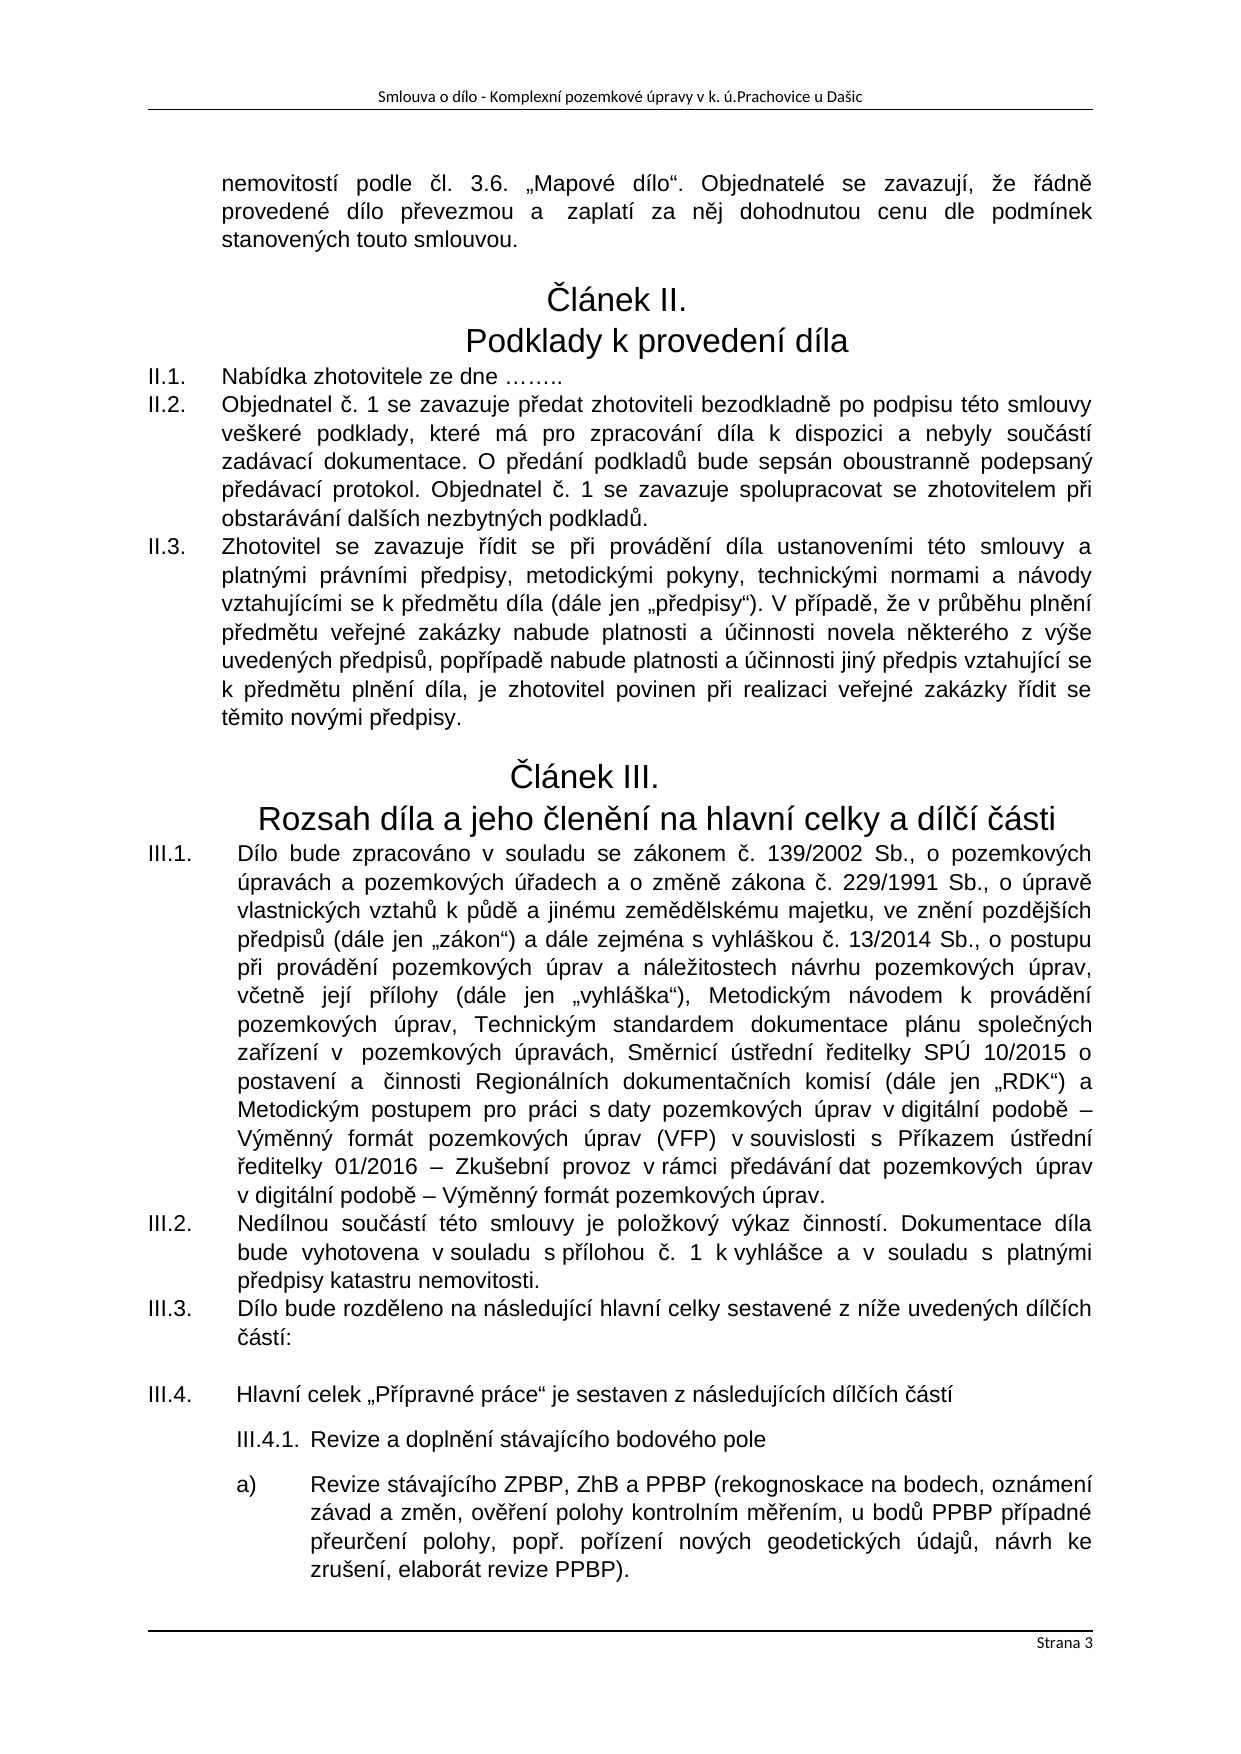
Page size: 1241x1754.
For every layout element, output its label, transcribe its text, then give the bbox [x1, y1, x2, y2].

list Nedílnou součástí této smlouvy je položkový výkaz činností. Dokumentace díla bude vyhotovena v souladu s přílohou č. 1 k vyhlášce a v souladu s platnými předpisy katastru nemovitosti. [148, 1210, 1093, 1293]
list Dílo bude rozděleno na následující hlavní celky sestavené z níže uvedených dílčích částí: [148, 1295, 1093, 1350]
subtitle Rozsah díla a jeho členění na hlavní celky a dílčí části [148, 757, 1093, 837]
list Hlavní celek „Přípravné práce“ je sestaven z následujících dílčích částí [148, 1381, 1093, 1407]
subtitle Podklady k provedení díla [148, 280, 1093, 360]
list Objednatel č. 1 se zavazuje předat zhotoviteli bezodkladně po podpisu této smlouvy veškeré podklady, které má pro zpracování díla k dispozici a nebyly součástí zadávací dokumentace. O předání podkladů bude sepsán oboustranně podepsaný předávací protokol. Objednatel č. 1 se zavazuje spolupracovat se zhotovitelem při obstarávání dalších nezbytných podkladů. [148, 391, 1093, 531]
list Dílo bude zpracováno v souladu se zákonem č. 139/2002 Sb., o pozemkových úpravách a pozemkových úřadech a o změně zákona č. 229/1991 Sb., o úpravě vlastnických vztahů k půdě a jinému zemědělskému majetku, ve znění pozdějších předpisů (dále jen „zákon“) a dále zejména s vyhláškou č. 13/2014 Sb., o postupu při provádění pozemkových úprav a náležitostech návrhu pozemkových úprav, včetně její přílohy (dále jen „vyhláška“), Metodickým návodem k provádění pozemkových úprav, Technickým standardem dokumentace plánu společných zařízení v pozemkových úpravách, Směrnicí ústřední ředitelky SPÚ 10/2015 o postavení a činnosti Regionálních dokumentačních komisí (dále jen „RDK“) a Metodickým postupem pro práci s daty pozemkových úprav v digitální podobě – Výměnný formát pozemkových úprav (VFP) v souvislosti s Příkazem ústřední ředitelky 01/2016 – Zkušební provoz v rámci předávání dat pozemkových úprav v digitální podobě – Výměnný formát pozemkových úprav. [148, 840, 1093, 1208]
list Nabídka zhotovitele ze dne …….. [148, 363, 1093, 389]
text Revize a doplnění stávajícího bodového pole [236, 1426, 1093, 1452]
text Revize stávajícího ZPBP, ZhB a PPBP (rekognoskace na bodech, oznámení závad a změn, ověření polohy kontrolním měřením, u bodů PPBP případné přeurčení polohy, popř. pořízení nových geodetických údajů, návrh ke zrušení, elaborát revize PPBP). [236, 1471, 1093, 1582]
list Zhotovitel se zavazuje řídit se při provádění díla ustanoveními této smlouvy a platnými právními předpisy, metodickými pokyny, technickými normami a návody vztahujícími se k předmětu díla (dále jen „předpisy“). V případě, že v průběhu plnění předmětu veřejné zakázky nabude platnosti a účinnosti novela některého z výše uvedených předpisů, popřípadě nabude platnosti a účinnosti jiný předpis vztahující se k předmětu plnění díla, je zhotovitel povinen při realizaci veřejné zakázky řídit se těmito novými předpisy. [148, 533, 1093, 730]
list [148, 169, 1093, 253]
